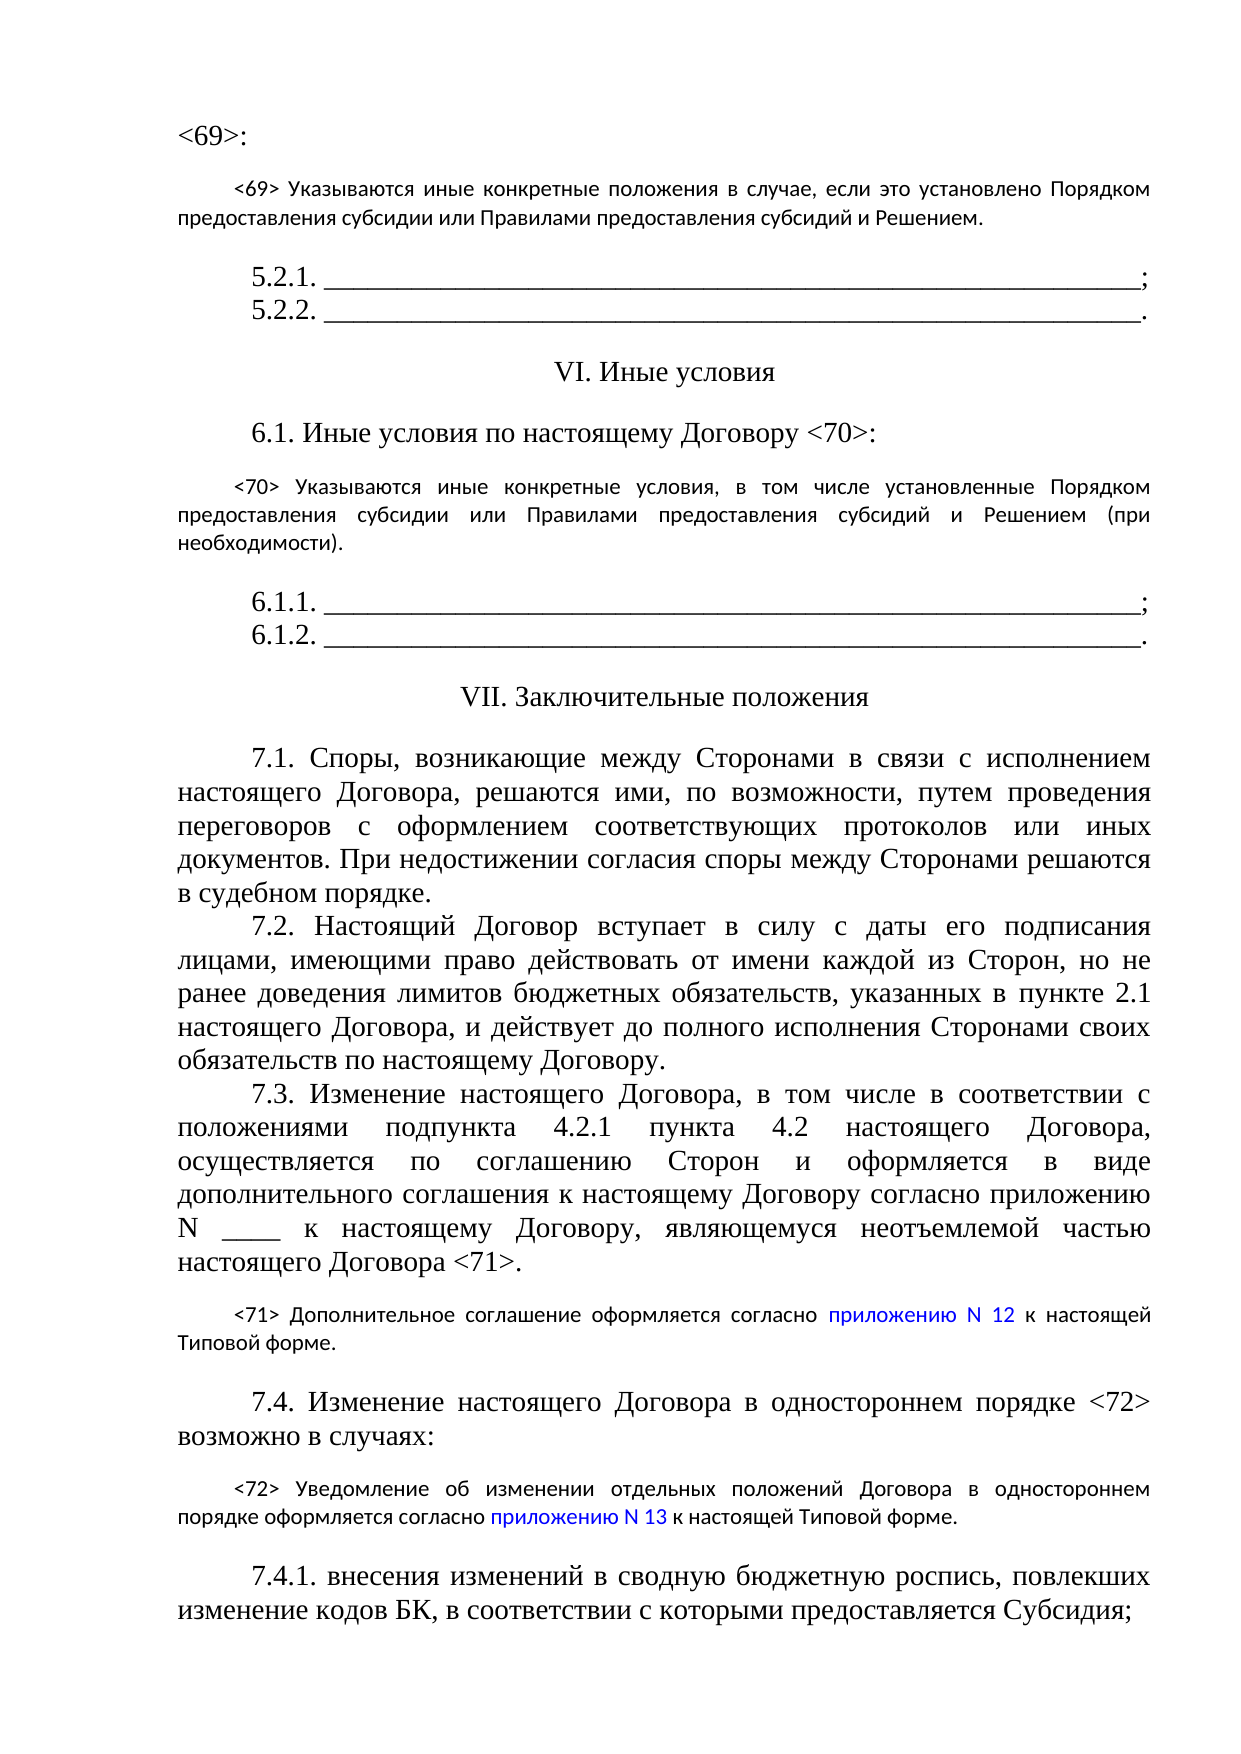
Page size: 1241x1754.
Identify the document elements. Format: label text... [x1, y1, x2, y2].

text <69> Указываются иные конкретные положения в случае, если это установлено Порядком предоставления субсидии или Правилами предоставления субсидий и Решением. [177, 174, 1152, 231]
text 6.1. Иные условия по настоящему Договору <70>: [177, 415, 1152, 449]
text 7.1. Споры, возникающие между Сторонами в связи с исполнением настоящего Договора, решаются ими, по возможности, путем проведения переговоров с оформлением соответствующих протоколов или иных документов. При недостижении согласия споры между Сторонами решаются в судебном порядке. [177, 741, 1152, 908]
text 7.2. Настоящий Договор вступает в силу с даты его подписания лицами, имеющими право действовать от имени каждой из Сторон, но не ранее доведения лимитов бюджетных обязательств, указанных в пункте 2.1 настоящего Договора, и действует до полного исполнения Сторонами своих обязательств по настоящему Договору. [177, 908, 1152, 1076]
text VII. Заключительные положения [177, 679, 1152, 712]
text <72> Уведомление об изменении отдельных положений Договора в одностороннем порядке оформляется согласно приложению N 13 к настоящей Типовой форме. [177, 1474, 1152, 1530]
text <71> Дополнительное соглашение оформляется согласно приложению N 12 к настоящей Типовой форме. [177, 1300, 1152, 1356]
text 5.2.2. ________________________________________________________. [177, 292, 1152, 326]
text VI. Иные условия [177, 354, 1152, 387]
text <70> Указываются иные конкретные условия, в том числе установленные Порядком предоставления субсидии или Правилами предоставления субсидий и Решением (при необходимости). [177, 472, 1152, 556]
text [177, 118, 1152, 152]
text 5.2.1. ________________________________________________________; [177, 259, 1152, 292]
text 6.1.1. ________________________________________________________; [177, 584, 1152, 617]
text 7.4. Изменение настоящего Договора в одностороннем порядке <72> возможно в случаях: [177, 1384, 1152, 1451]
text 6.1.2. ________________________________________________________. [177, 617, 1152, 651]
text 7.3. Изменение настоящего Договора, в том числе в соответствии с положениями подпункта 4.2.1 пункта 4.2 настоящего Договора, осуществляется по соглашению Сторон и оформляется в виде дополнительного соглашения к настоящему Договору согласно приложению N ____ к настоящему Договору, являющемуся неотъемлемой частью настоящего Договора <71>. [177, 1076, 1152, 1277]
text 7.4.1. внесения изменений в сводную бюджетную роспись, повлекших изменение кодов БК, в соответствии с которыми предоставляется Субсидия; [177, 1558, 1152, 1625]
